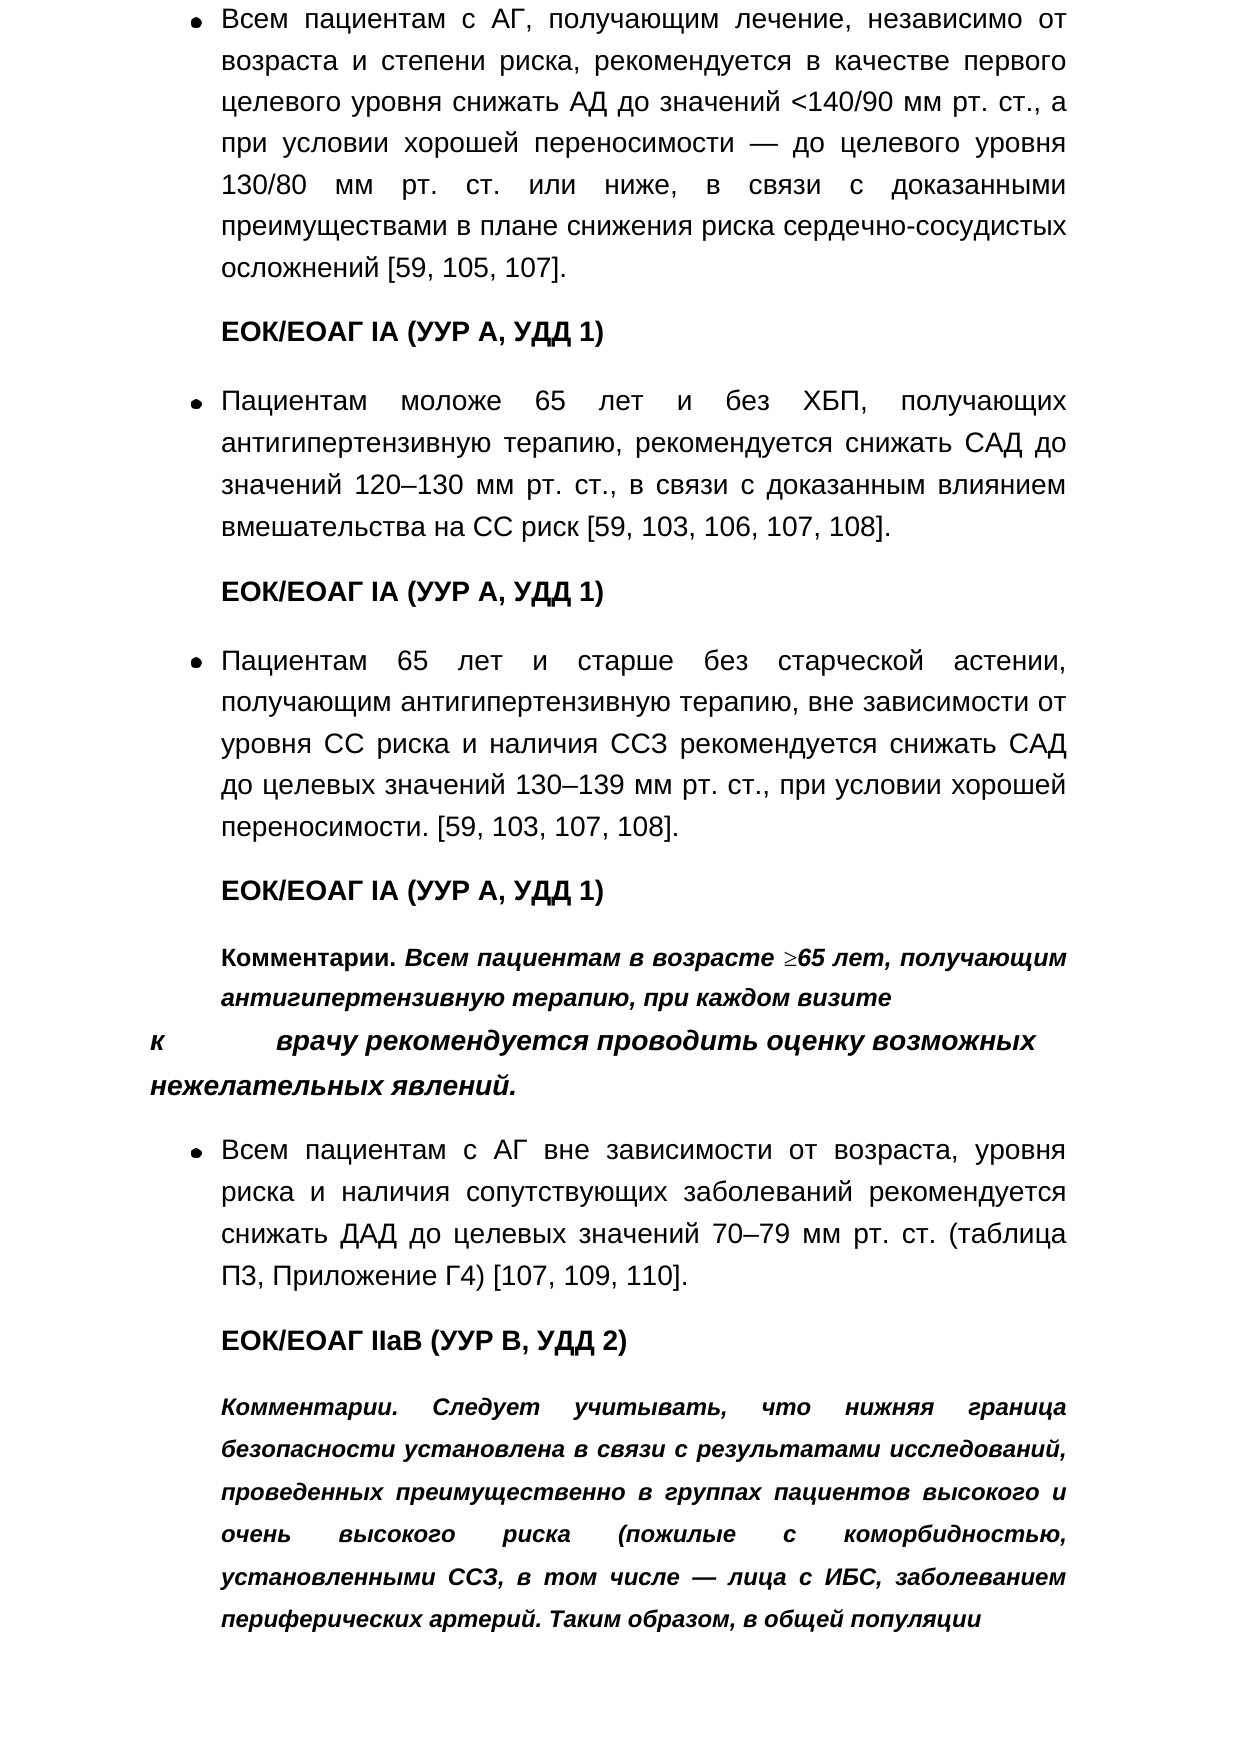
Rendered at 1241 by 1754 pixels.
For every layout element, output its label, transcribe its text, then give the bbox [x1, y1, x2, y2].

picture [188, 15, 203, 30]
text ЕОК/ЕОАГ IA (УУР A, УДД 1) [221, 575, 1090, 607]
text Всем пациентам с АГ вне зависимости от возраста, уровня риска и наличия сопутствующих заболеваний рекомендуется снижать ДАД до целевых значений 70–79 мм рт. ст. (таблица П3, Приложение Г4) [107, 109, 110]. [221, 1133, 1067, 1292]
text Комментарии. Всем пациентам в возрасте ≥65 лет, получающим антигипертензивную терапию, при каждом визите [221, 943, 1067, 1012]
text Комментарии. Следует учитывать, что нижняя граница безопасности установлена в связи с результатами исследований, проведенных преимущественно в группах пациентов высокого и очень высокого риска (пожилые с коморбидностью, установленными ССЗ, в том числе — лица с ИБС, заболеванием периферических артерий. Таким образом, в общей популяции [221, 1393, 1067, 1633]
picture [188, 656, 203, 670]
list врачу рекомендуется проводить оценку возможных нежелательных явлений. [150, 1024, 1090, 1101]
text ЕОК/ЕОАГ IA (УУР A, УДД 1) [221, 315, 1090, 348]
picture [188, 1146, 203, 1160]
text ЕОК/ЕОАГ IIaB (УУР B, УДД 2) [221, 1324, 1090, 1356]
text ЕОК/ЕОАГ IA (УУР A, УДД 1) [221, 874, 1090, 907]
picture [188, 397, 203, 411]
text Всем пациентам с АГ, получающим лечение, независимо от возраста и степени риска, рекомендуется в качестве первого целевого уровня снижать АД до значений <140/90 мм рт. ст., а при условии хорошей переносимости — до целевого уровня 130/80 мм рт. ст. или ниже, в связи с доказанными преимуществами в плане снижения риска сердечно-сосудистых осложнений [59, 105, 107]. [221, 2, 1067, 283]
text Пациентам моложе 65 лет и без ХБП, получающих антигипертензивную терапию, рекомендуется снижать САД до значений 120–130 мм рт. ст., в связи с доказанным влиянием вмешательства на СС риск [59, 103, 106, 107, 108]. [221, 384, 1067, 543]
text Пациентам 65 лет и старше без старческой астении, получающим антигипертензивную терапию, вне зависимости от уровня СС риска и наличия ССЗ рекомендуется снижать САД до целевых значений 130–139 мм рт. ст., при условии хорошей переносимости. [59, 103, 107, 108]. [221, 644, 1067, 842]
